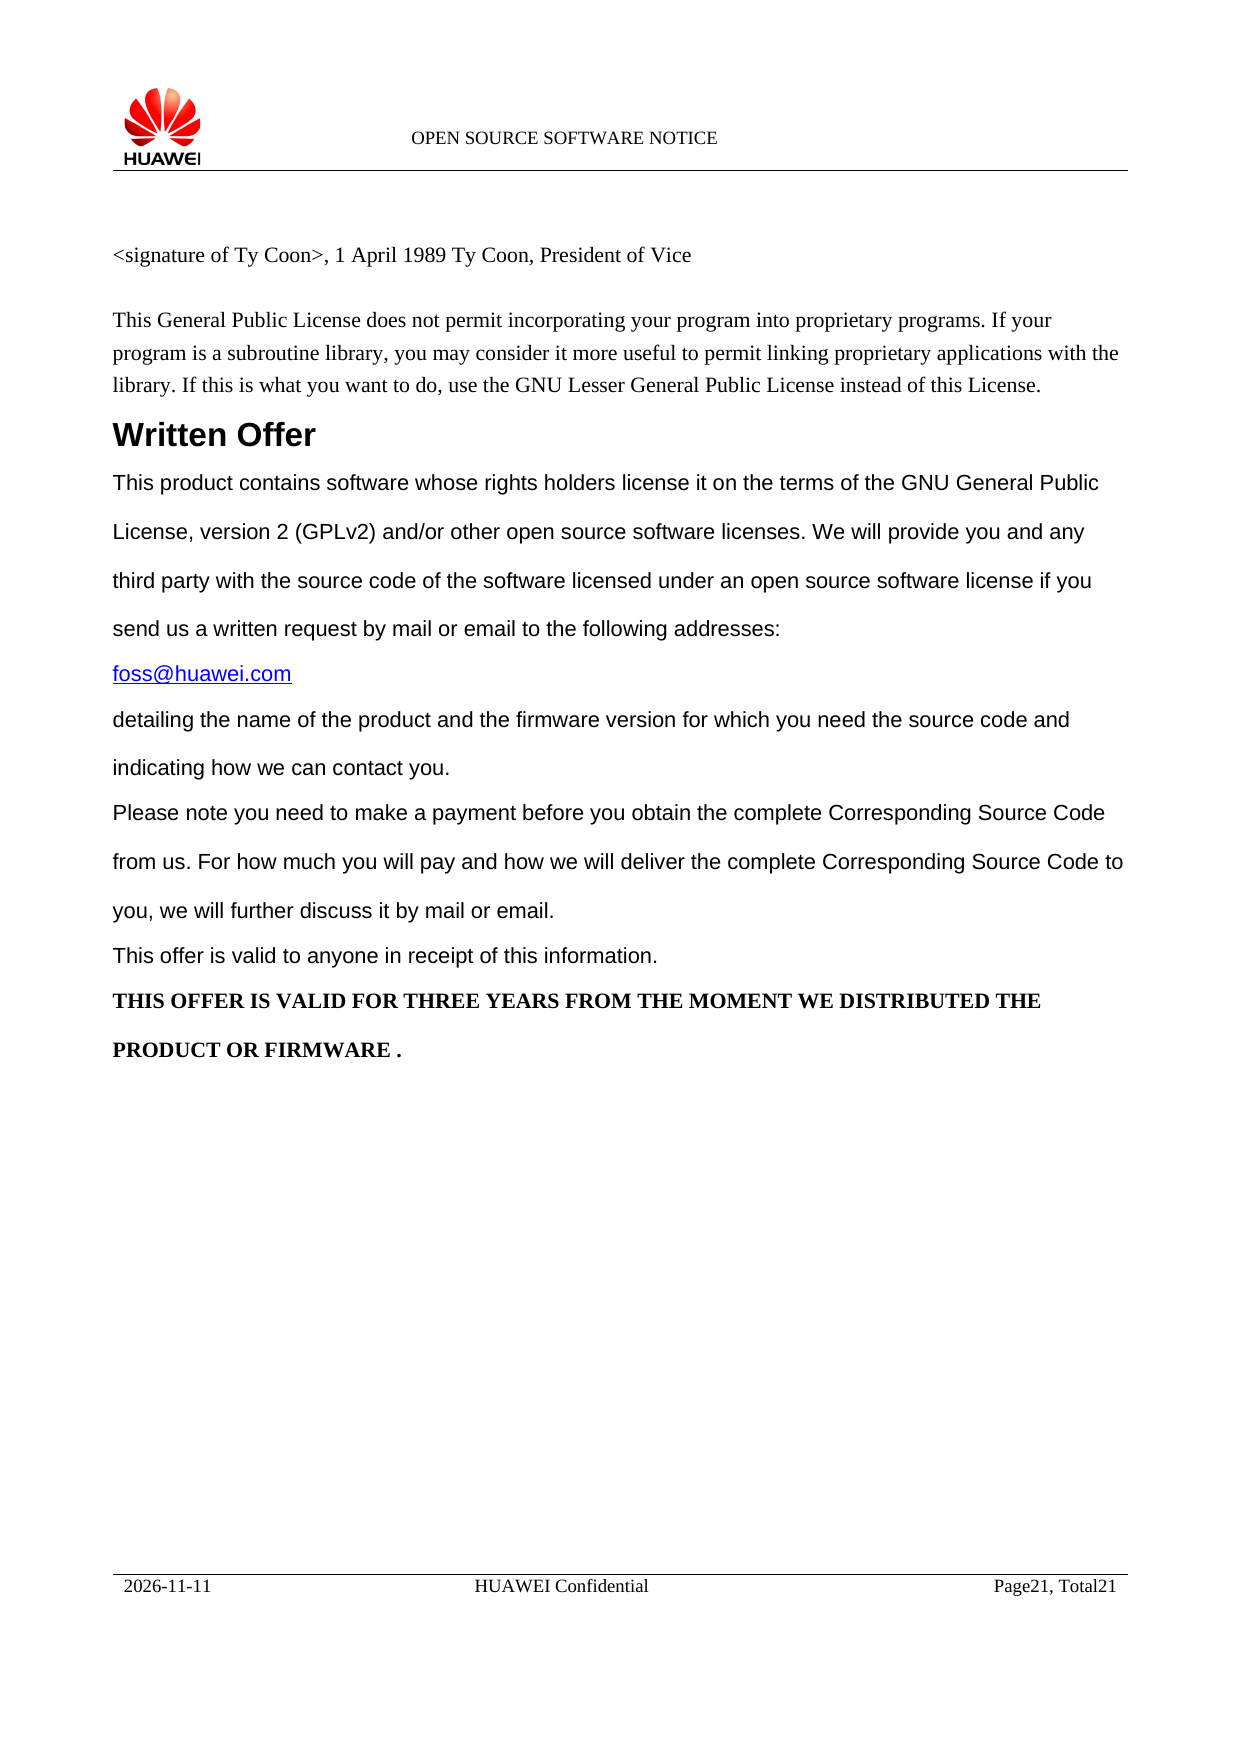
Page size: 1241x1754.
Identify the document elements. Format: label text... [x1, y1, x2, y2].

text This offer is valid for three years from the moment we distributed the product or firmware . [112, 984, 1128, 1066]
text This offer is valid to anyone in receipt of this information. [112, 939, 1128, 972]
text foss@huawei.com [112, 658, 1128, 690]
text This product contains software whose rights holders license it on the terms of the GNU General Public License, version 2 (GPLv2) and/or other open source software licenses. We will provide you and any third party with the source code of the software licensed under an open source software license if you send us a written request by mail or email to the following addresses: [112, 466, 1128, 645]
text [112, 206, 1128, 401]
text Written Offer [112, 401, 1128, 466]
text Please note you need to make a payment before you obtain the complete Corresponding Source Code from us. For how much you will pay and how we will deliver the complete Corresponding Source Code to you, we will further discuss it by mail or email. [112, 797, 1128, 927]
picture [124, 88, 201, 165]
text detailing the name of the product and the firmware version for which you need the source code and indicating how we can contact you. [112, 703, 1128, 784]
